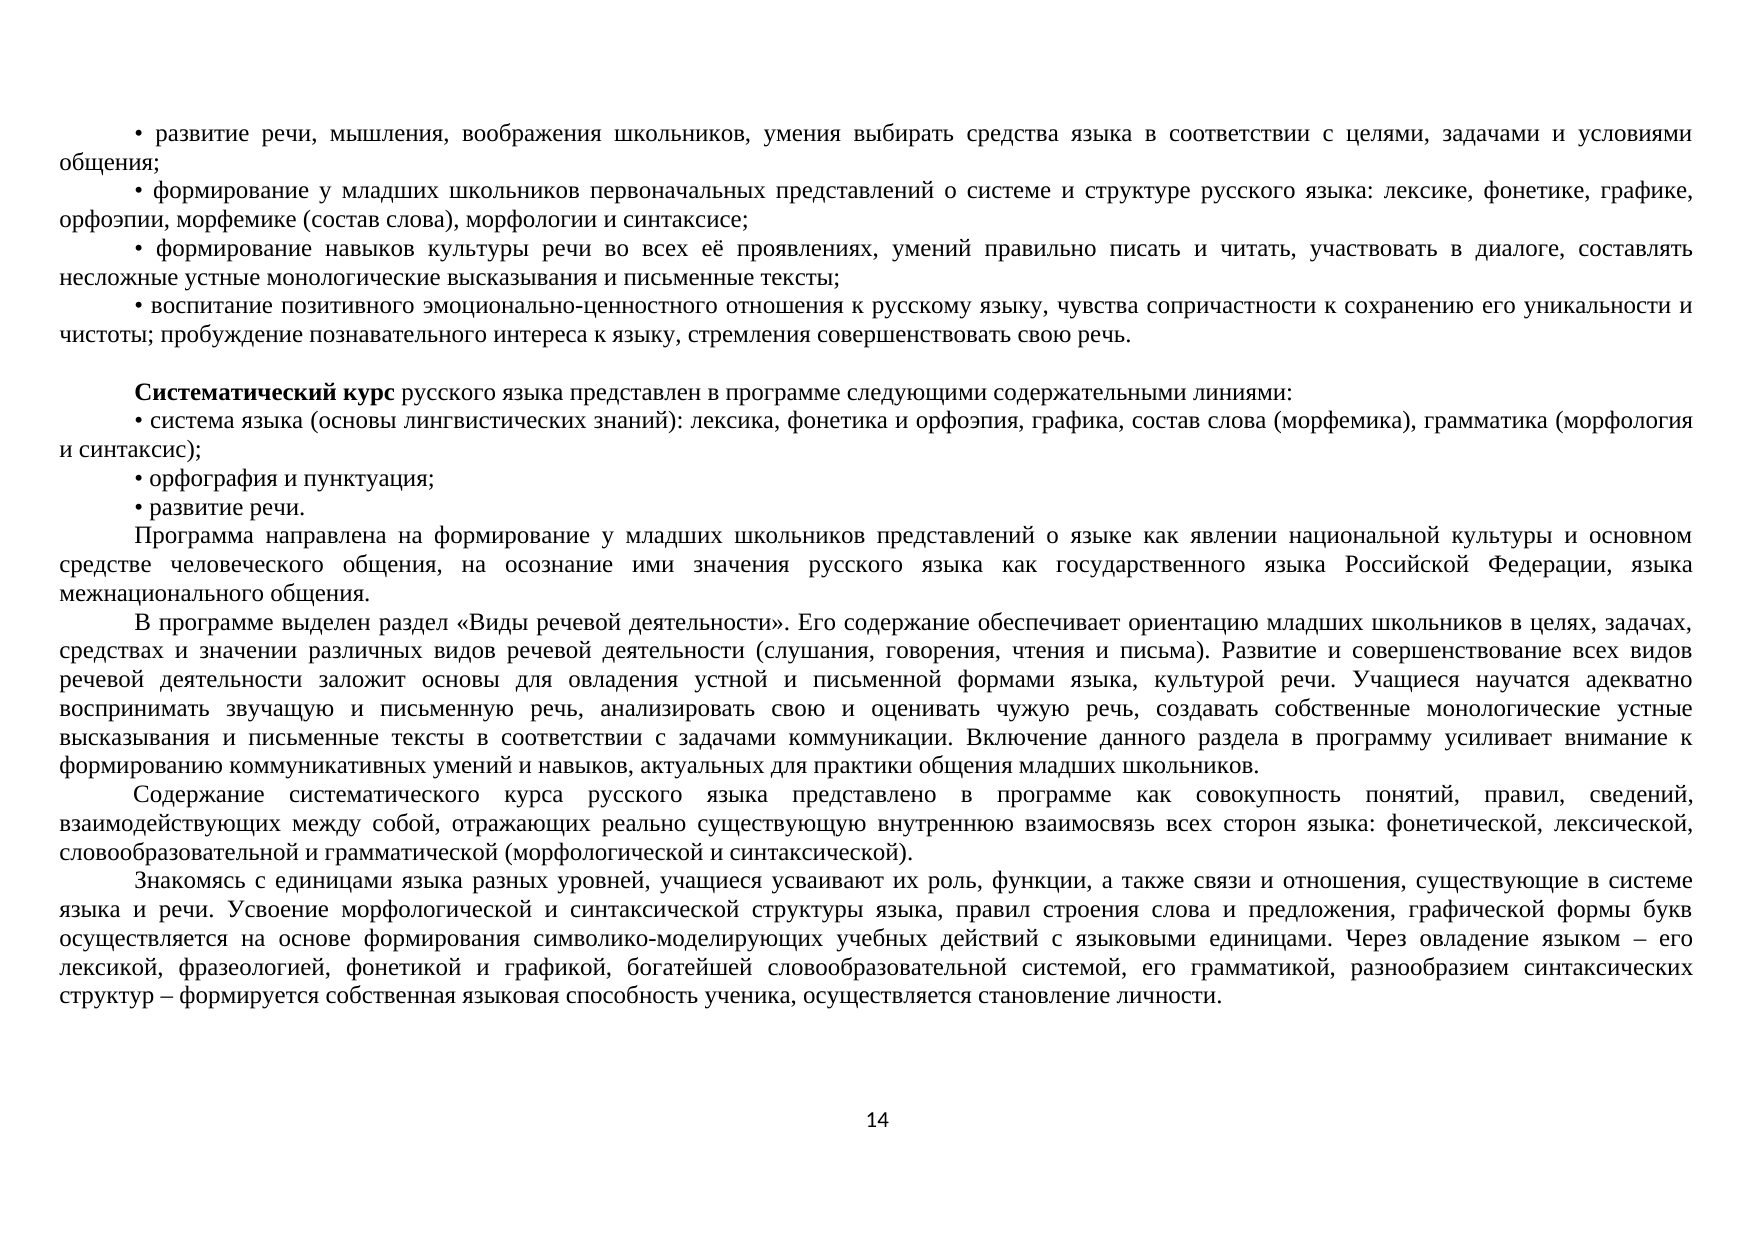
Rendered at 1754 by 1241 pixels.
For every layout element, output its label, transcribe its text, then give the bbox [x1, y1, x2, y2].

text • орфография и пунктуация; [59, 463, 1695, 492]
text Знакомясь с единицами языка разных уровней, учащиеся усваивают их роль, функции, а также связи и отношения, существующие в системе языка и речи. Усвоение морфологической и синтаксической структуры языка, правил строения слова и предложения, графической формы букв осуществляется на основе формирования символико-моделирующих учебных действий с языковыми единицами. Через овладение языком – его лексикой, фразеологией, фонетикой и графикой, богатейшей словообразовательной системой, его грамматикой, разнообразием синтаксических структур – формируется собственная языковая способность ученика, осуществляется становление личности. [59, 866, 1695, 1009]
text Содержание систематического курса русского языка представлено в программе как совокупность понятий, правил, сведений, взаимодействующих между собой, отражающих реально существующую внутреннюю взаимосвязь всех сторон языка: фонетической, лексической, словообразовательной и грамматической (морфологической и синтаксической). [59, 779, 1695, 866]
text • формирование у младших школьников первоначальных представлений о системе и структуре русского языка: лексике, фонетике, графике, орфоэпии, морфемике (состав слова), морфологии и синтаксисе; [59, 176, 1695, 233]
text • система языка (основы лингвистических знаний): лексика, фонетика и орфоэпия, графика, состав слова (морфемика), грамматика (морфология и синтаксис); [59, 406, 1695, 463]
text • воспитание позитивного эмоционально-ценностного отношения к русскому языку, чувства сопричастности к сохранению его уникальности и чистоты; пробуждение познавательного интереса к языку, стремления совершенствовать свою речь. [59, 291, 1695, 348]
text • формирование навыков культуры речи во всех её проявлениях, умений правильно писать и читать, участвовать в диалоге, составлять несложные устные монологические высказывания и письменные тексты; [59, 233, 1695, 291]
text • развитие речи. [59, 492, 1695, 521]
text Систематический курс русского языка представлен в программе следующими содержательными линиями: [59, 377, 1695, 406]
text В программе выделен раздел «Виды речевой деятельности». Его содержание обеспечивает ориентацию младших школьников в целях, задачах, средствах и значении различных видов речевой деятельности (слушания, говорения, чтения и письма). Развитие и совершенствование всех видов речевой деятельности заложит основы для овладения устной и письменной формами языка, культурой речи. Учащиеся научатся адекватно воспринимать звучащую и письменную речь, анализировать свою и оценивать чужую речь, создавать собственные монологические устные высказывания и письменные тексты в соответствии с задачами коммуникации. Включение данного раздела в программу усиливает внимание к формированию коммуникативных умений и навыков, актуальных для практики общения младших школьников. [59, 607, 1695, 779]
text Программа направлена на формирование у младших школьников представлений о языке как явлении национальной культуры и основном средстве человеческого общения, на осознание ими значения русского языка как государственного языка Российской Федерации, языка межнационального общения. [59, 521, 1695, 607]
text • развитие речи, мышления, воображения школьников, умения выбирать средства языка в соответствии с целями, задачами и условиями общения; [59, 118, 1695, 176]
